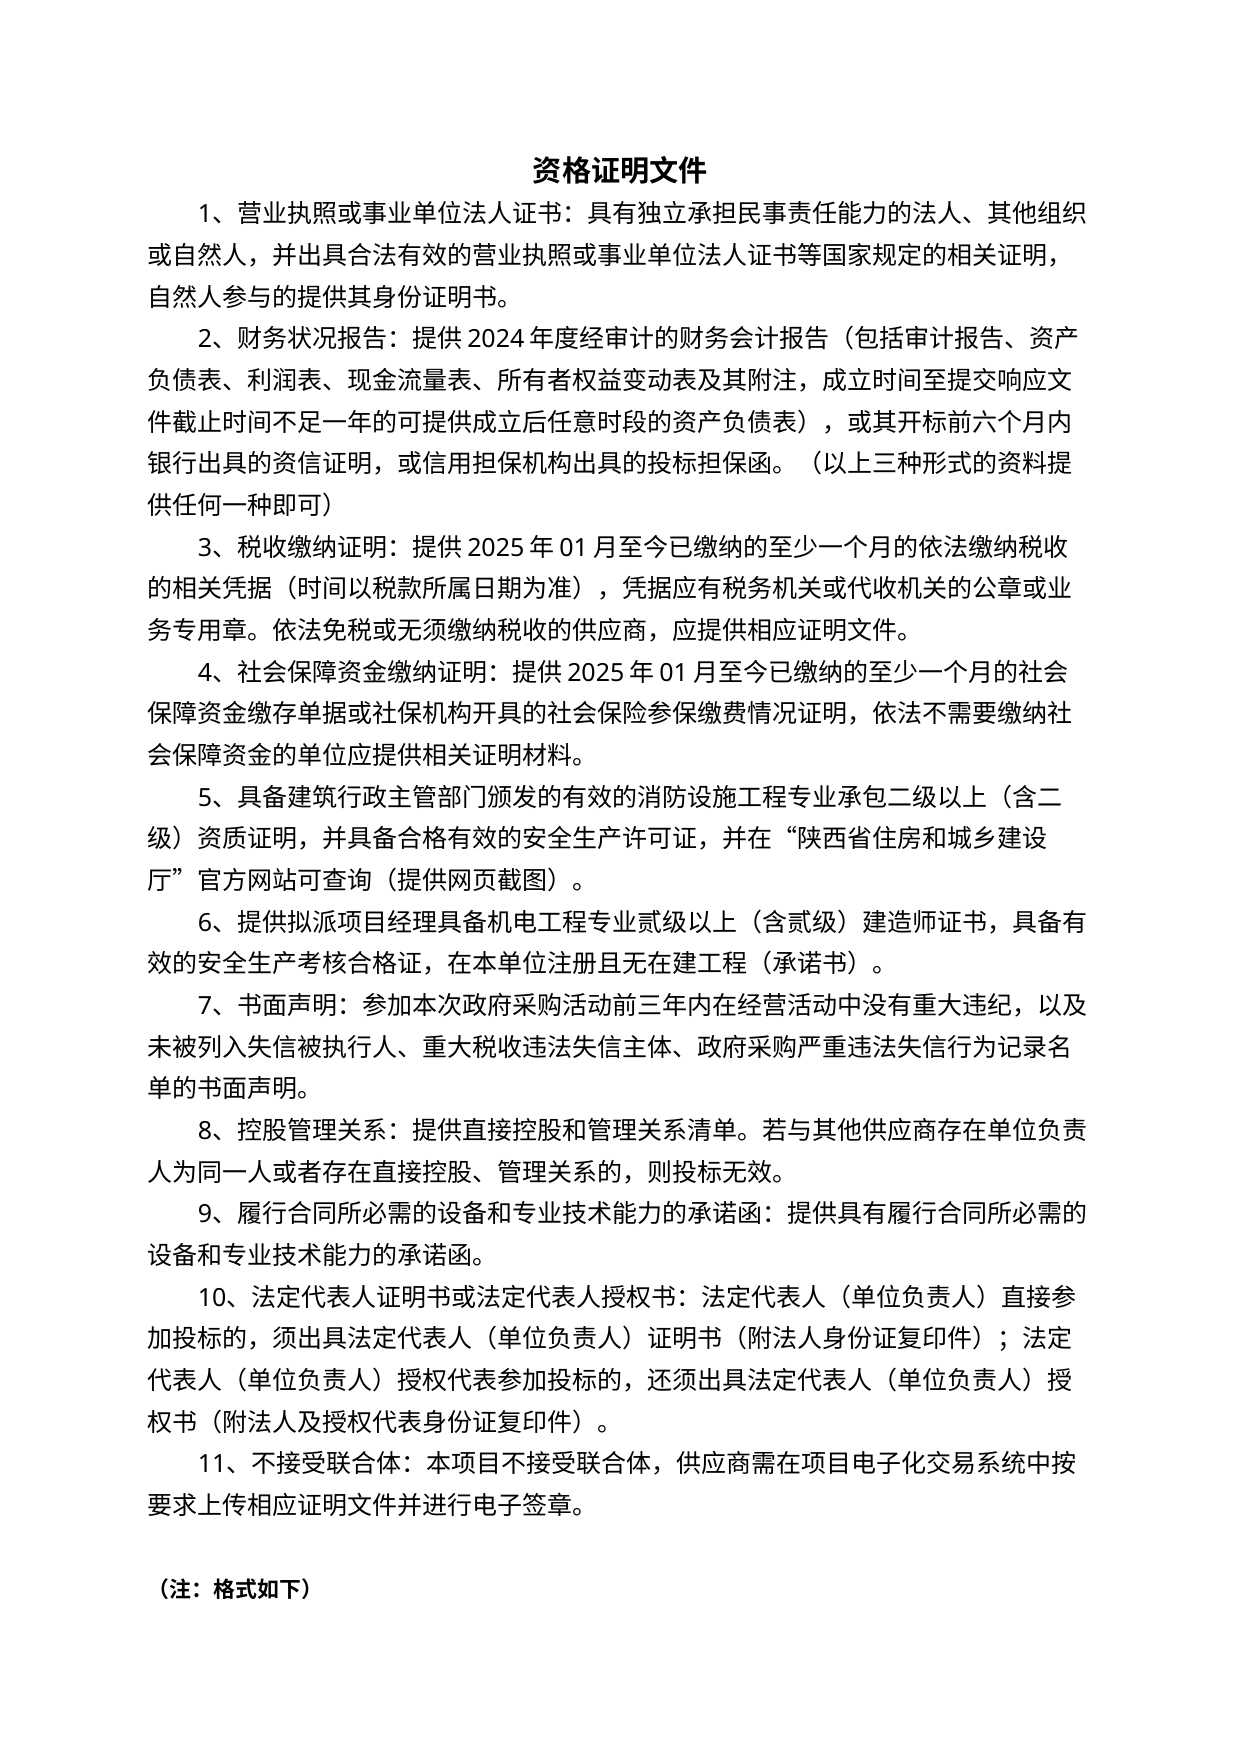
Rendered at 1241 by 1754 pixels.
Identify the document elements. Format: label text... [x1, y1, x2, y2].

text （注：格式如下） [148, 1564, 1092, 1606]
text 9、履行合同所必需的设备和专业技术能力的承诺函：提供具有履行合同所必需的设备和专业技术能力的承诺函。 [148, 1189, 1092, 1273]
text 6、提供拟派项目经理具备机电工程专业贰级以上（含贰级）建造师证书，具备有效的安全生产考核合格证，在本单位注册且无在建工程（承诺书）。 [148, 898, 1092, 981]
text 资格证明文件 [148, 148, 1092, 189]
text 5、具备建筑行政主管部门颁发的有效的消防设施工程专业承包二级以上（含二级）资质证明，并具备合格有效的安全生产许可证，并在“陕西省住房和城乡建设厅”官方网站可查询（提供网页截图）。 [148, 773, 1092, 898]
text 2、财务状况报告：提供2024年度经审计的财务会计报告（包括审计报告、资产负债表、利润表、现金流量表、所有者权益变动表及其附注，成立时间至提交响应文件截止时间不足一年的可提供成立后任意时段的资产负债表），或其开标前六个月内银行出具的资信证明，或信用担保机构出具的投标担保函。（以上三种形式的资料提供任何一种即可） [148, 314, 1092, 523]
text 1、营业执照或事业单位法人证书：具有独立承担民事责任能力的法人、其他组织或自然人，并出具合法有效的营业执照或事业单位法人证书等国家规定的相关证明，自然人参与的提供其身份证明书。 [148, 189, 1092, 314]
text 8、控股管理关系：提供直接控股和管理关系清单。若与其他供应商存在单位负责人为同一人或者存在直接控股、管理关系的，则投标无效。 [148, 1106, 1092, 1189]
text 4、社会保障资金缴纳证明：提供2025年01月至今已缴纳的至少一个月的社会保障资金缴存单据或社保机构开具的社会保险参保缴费情况证明，依法不需要缴纳社会保障资金的单位应提供相关证明材料。 [148, 648, 1092, 773]
text 10、法定代表人证明书或法定代表人授权书：法定代表人（单位负责人）直接参加投标的，须出具法定代表人（单位负责人）证明书（附法人身份证复印件）；法定代表人（单位负责人）授权代表参加投标的，还须出具法定代表人（单位负责人）授权书（附法人及授权代表身份证复印件）。 [148, 1273, 1092, 1439]
text 3、税收缴纳证明：提供2025年01月至今已缴纳的至少一个月的依法缴纳税收的相关凭据（时间以税款所属日期为准），凭据应有税务机关或代收机关的公章或业务专用章。依法免税或无须缴纳税收的供应商，应提供相应证明文件。 [148, 523, 1092, 648]
text 7、书面声明：参加本次政府采购活动前三年内在经营活动中没有重大违纪，以及未被列入失信被执行人、重大税收违法失信主体、政府采购严重违法失信行为记录名单的书面声明。 [148, 981, 1092, 1106]
text 11、不接受联合体：本项目不接受联合体，供应商需在项目电子化交易系统中按要求上传相应证明文件并进行电子签章。 [148, 1439, 1092, 1523]
